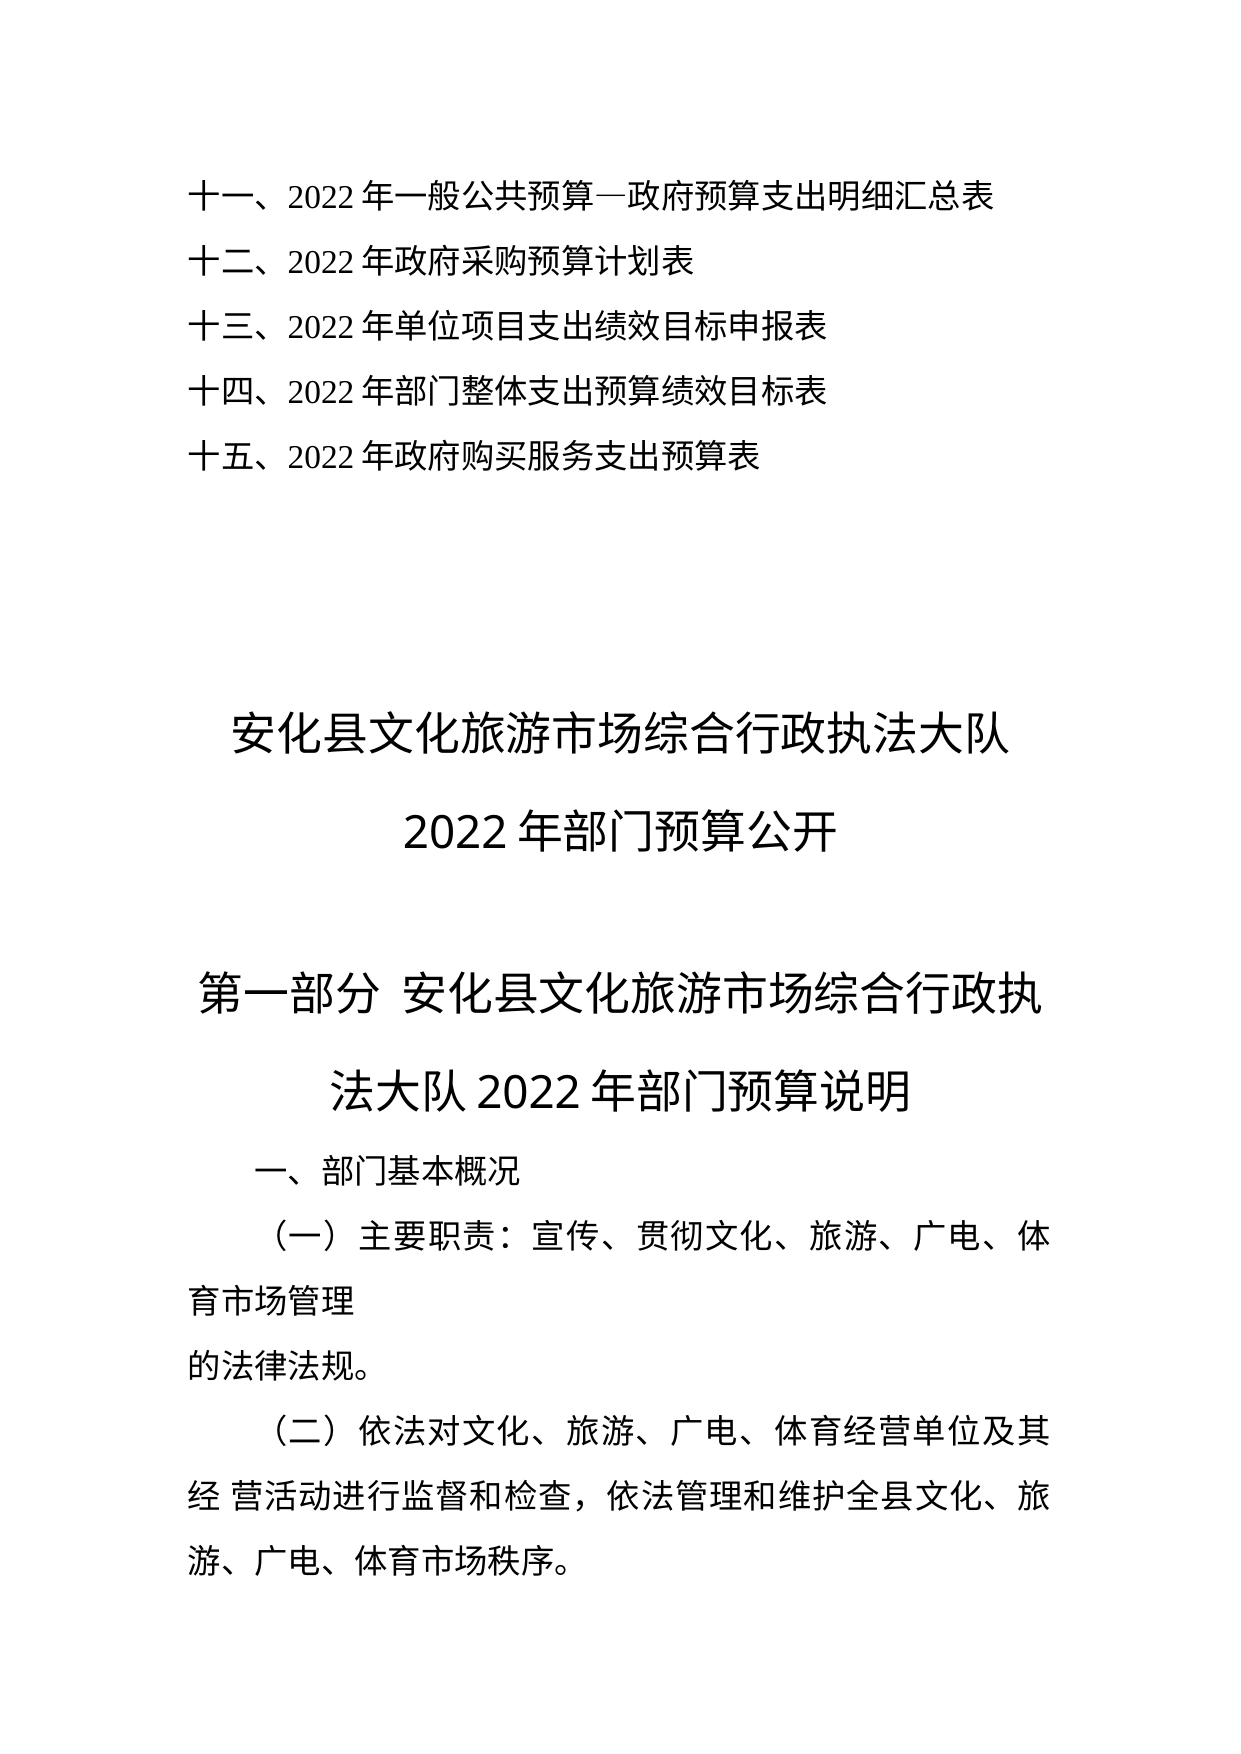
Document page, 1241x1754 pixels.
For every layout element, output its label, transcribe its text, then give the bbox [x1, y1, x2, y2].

text （一）主要职责：宣传、贯彻文化、旅游、广电、体育市场管理 [187, 1202, 1053, 1332]
text 十二、2022年政府采购预算计划表 [187, 227, 1053, 292]
text 安化县文化旅游市场综合行政执法大队2022年部门预算公开 [187, 682, 1053, 877]
text 一、部门基本概况 [187, 1137, 1053, 1202]
text 十四、2022年部门整体支出预算绩效目标表 [187, 357, 1053, 422]
text 十五、2022年政府购买服务支出预算表 [187, 422, 1053, 487]
text 十一、2022年一般公共预算—政府预算支出明细汇总表 [187, 162, 1053, 227]
text （二）依法对文化、旅游、广电、体育经营单位及其经 营活动进行监督和检查，依法管理和维护全县文化、旅游、广电、体育市场秩序。 [187, 1397, 1053, 1592]
text 十三、2022年单位项目支出绩效目标申报表 [187, 292, 1053, 357]
text 第一部分 安化县文化旅游市场综合行政执法大队2022年部门预算说明 [187, 942, 1053, 1137]
text 的法律法规。 [187, 1332, 1053, 1397]
